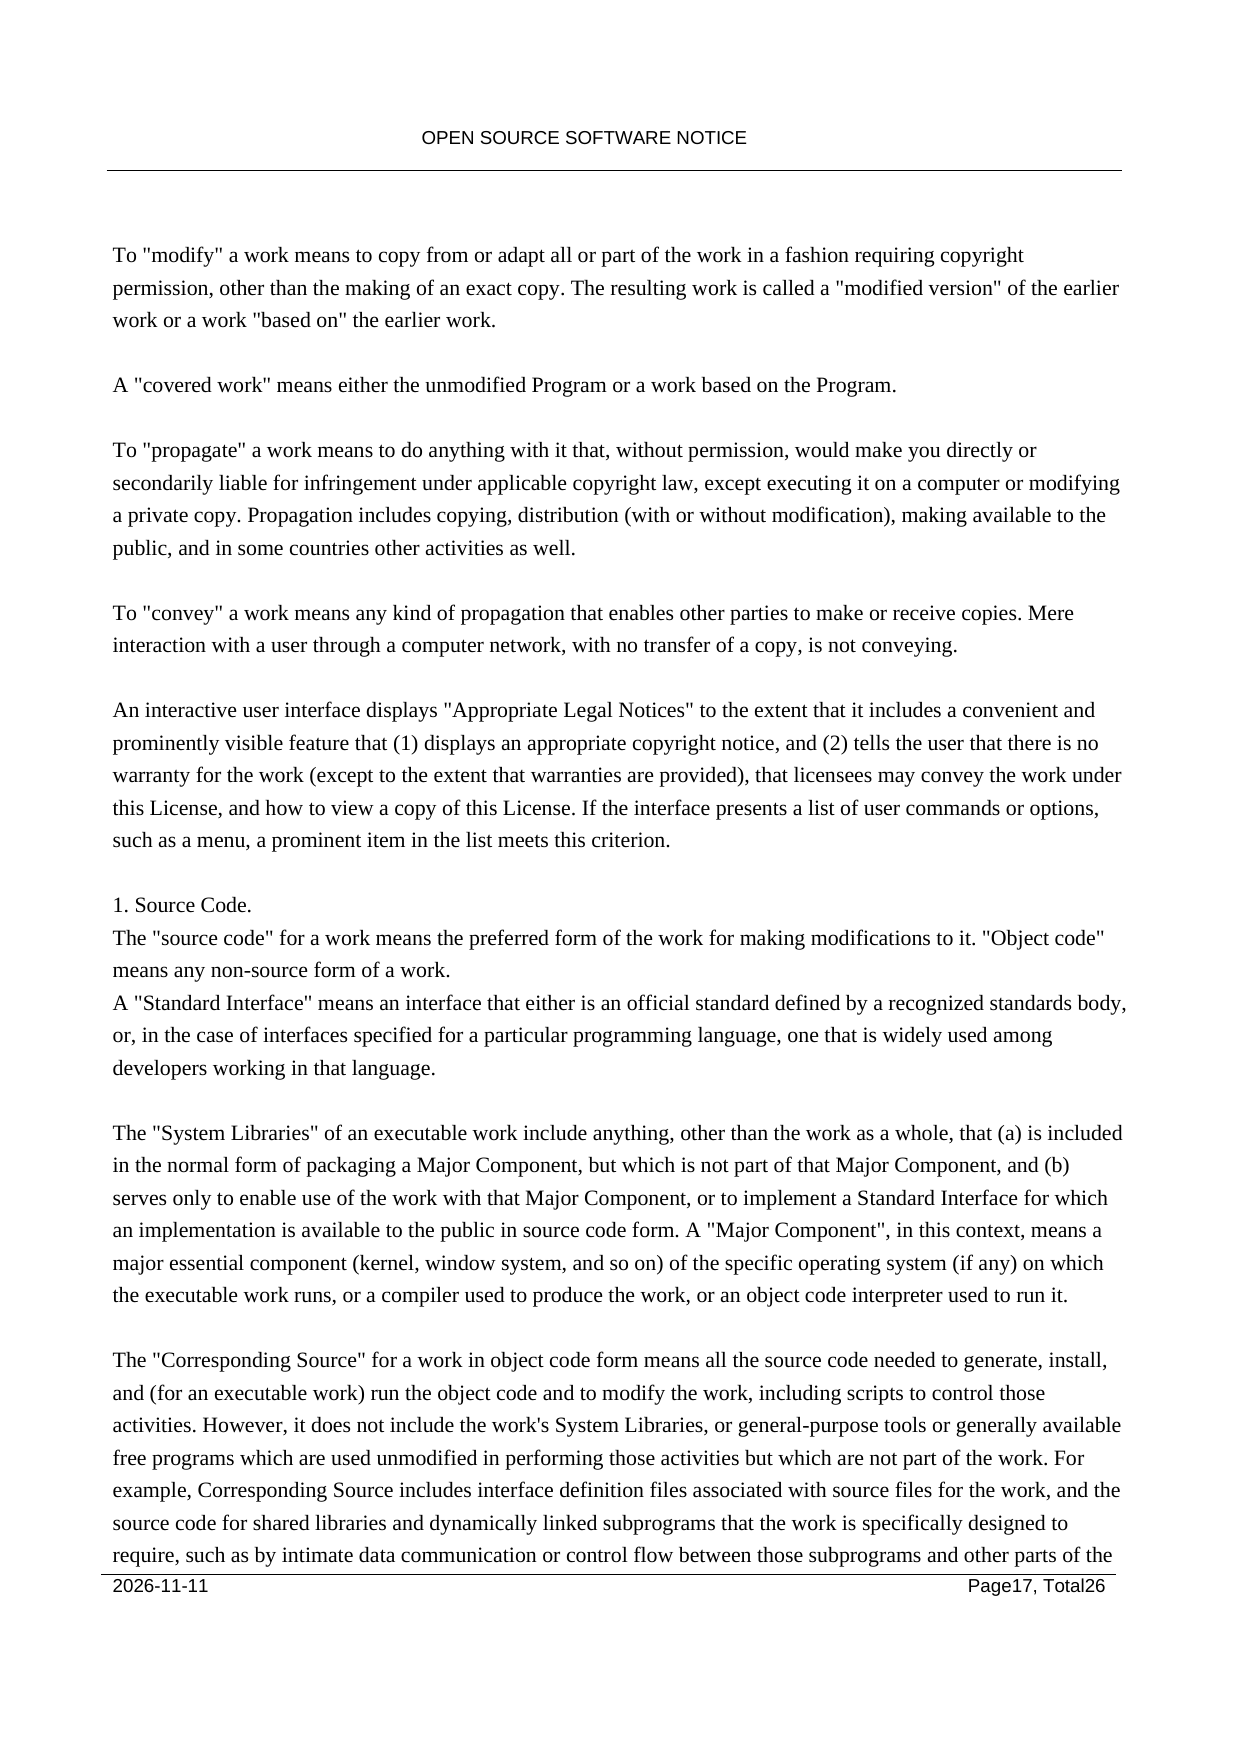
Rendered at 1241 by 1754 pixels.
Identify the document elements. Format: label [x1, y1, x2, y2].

text [112, 206, 1128, 1571]
